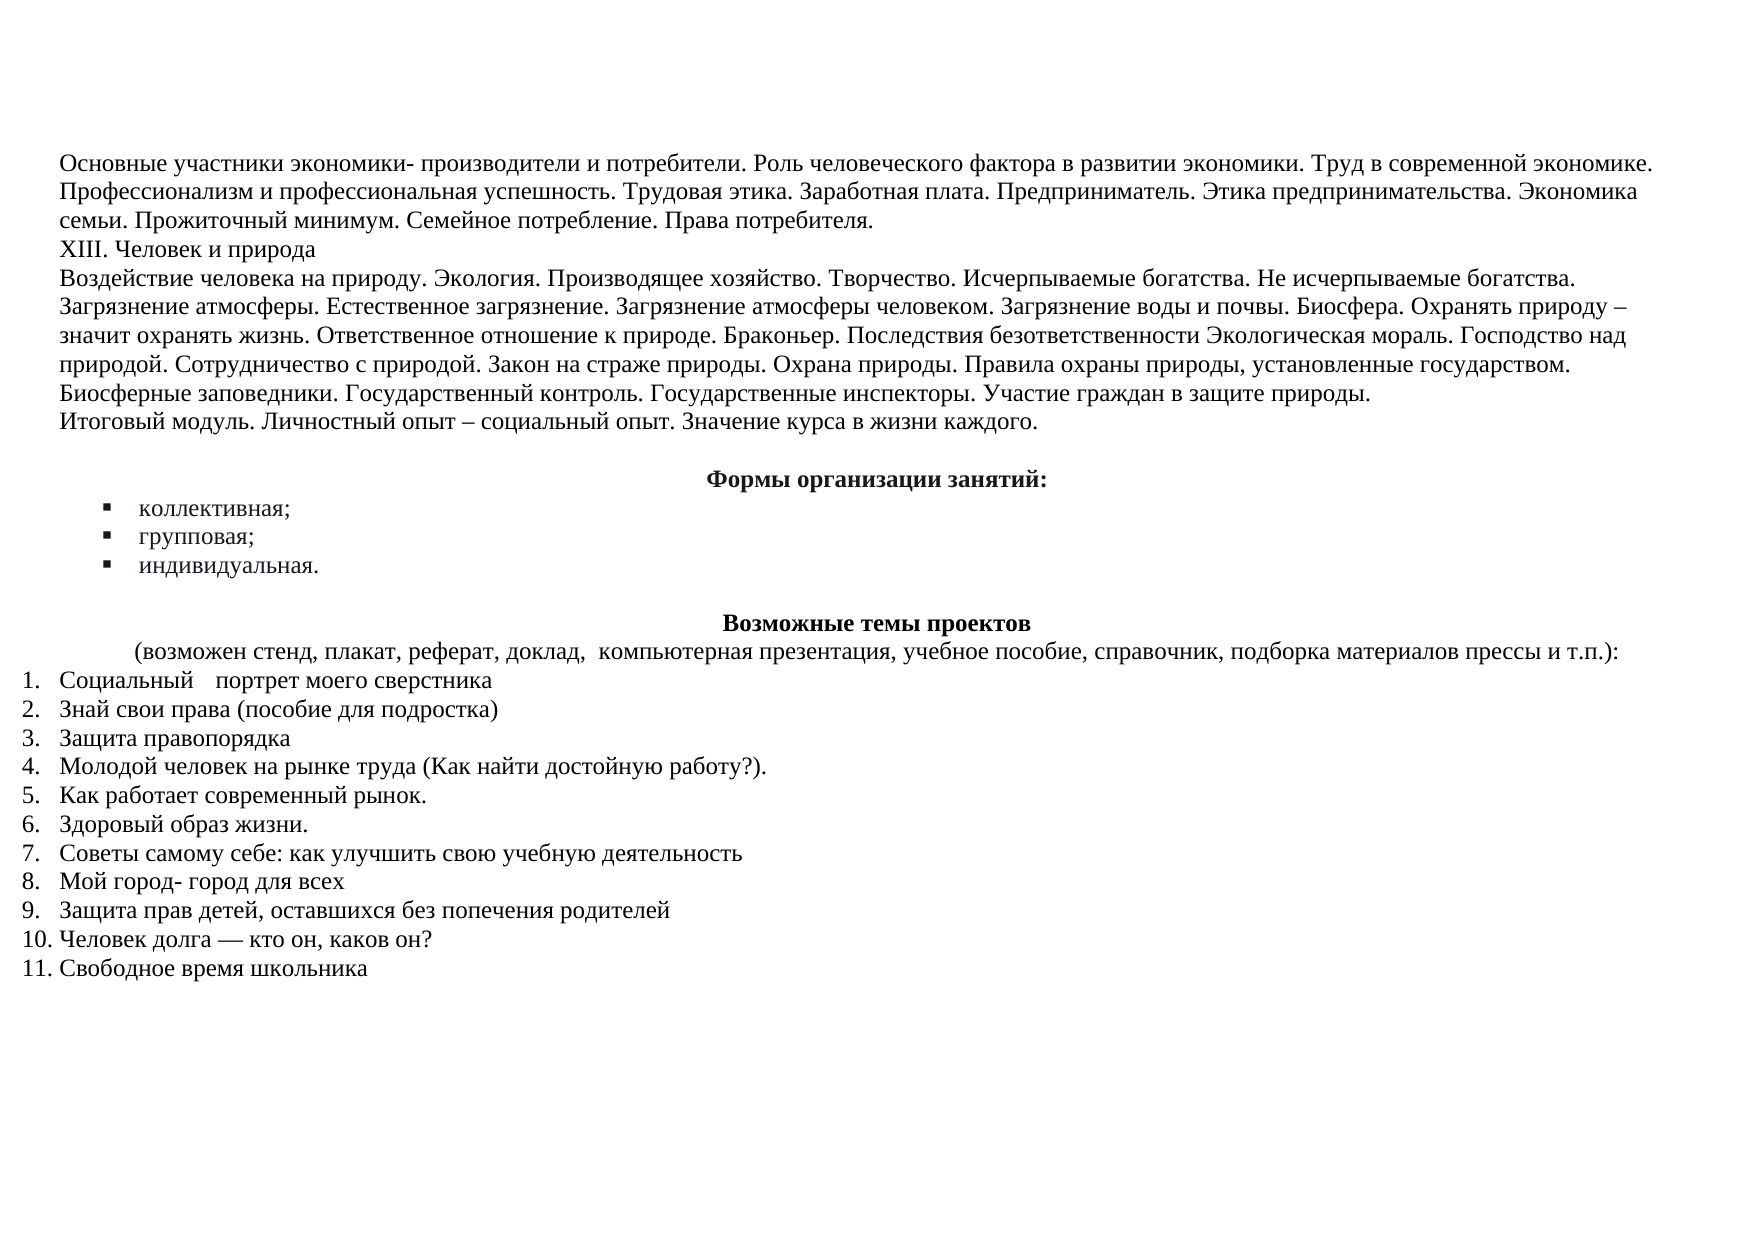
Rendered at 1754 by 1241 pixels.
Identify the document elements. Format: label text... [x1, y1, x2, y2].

text (возможен стенд, плакат, реферат, доклад, компьютерная презентация, учебное пособие, справочник, подборка материалов прессы и т.п.): [59, 636, 1695, 665]
list Знай свои права (пособие для подростка) [22, 694, 1695, 723]
list Как работает современный рынок. [22, 780, 1695, 809]
list коллективная; [101, 493, 1695, 521]
text Воздействие человека на природу. Экология. Производящее хозяйство. Творчество. Исчерпываемые богатства. Не исчерпываемые богатства. Загрязнение атмосферы. Естественное загрязнение. Загрязнение атмосферы человеком. Загрязнение воды и почвы. Биосфера. Охранять природу – значит охранять жизнь. Ответственное отношение к природе. Браконьер. Последствия безответственности Экологическая мораль. Господство над природой. Сотрудничество с природой. Закон на страже природы. Охрана природы. Правила охраны природы, установленные государством. Биосферные заповедники. Государственный контроль. Государственные инспекторы. Участие граждан в защите природы. [59, 263, 1695, 406]
list Советы самому себе: как улучшить свою учебную деятельность [22, 838, 1695, 866]
text Итоговый модуль. Личностный опыт – социальный опыт. Значение курса в жизни каждого. [59, 406, 1695, 435]
list Мой город- город для всех [22, 866, 1695, 895]
list Свободное время школьника [22, 953, 1695, 981]
list Защита прав детей, оставшихся без попечения родителей [22, 895, 1695, 924]
list Социальный портрет моего сверстника [22, 665, 1695, 694]
list групповая; [101, 521, 1695, 550]
text Основные участники экономики- производители и потребители. Роль человеческого фактора в развитии экономики. Труд в современной экономике. Профессионализм и профессиональная успешность. Трудовая этика. Заработная плата. Предприниматель. Этика предпринимательства. Экономика семьи. Прожиточный минимум. Семейное потребление. Права потребителя. [59, 148, 1695, 234]
list индивидуальная. [101, 550, 1695, 579]
text Возможные темы проектов [59, 608, 1695, 636]
list Молодой человек на рынке труда (Как найти достойную работу?). [22, 751, 1695, 780]
text XIII. Человек и природа [59, 234, 1695, 263]
list Здоровый образ жизни. [22, 809, 1695, 838]
list Человек долга — кто он, каков он? [22, 924, 1695, 953]
list Защита правопорядка [22, 723, 1695, 751]
text Формы организации занятий: [59, 464, 1695, 493]
